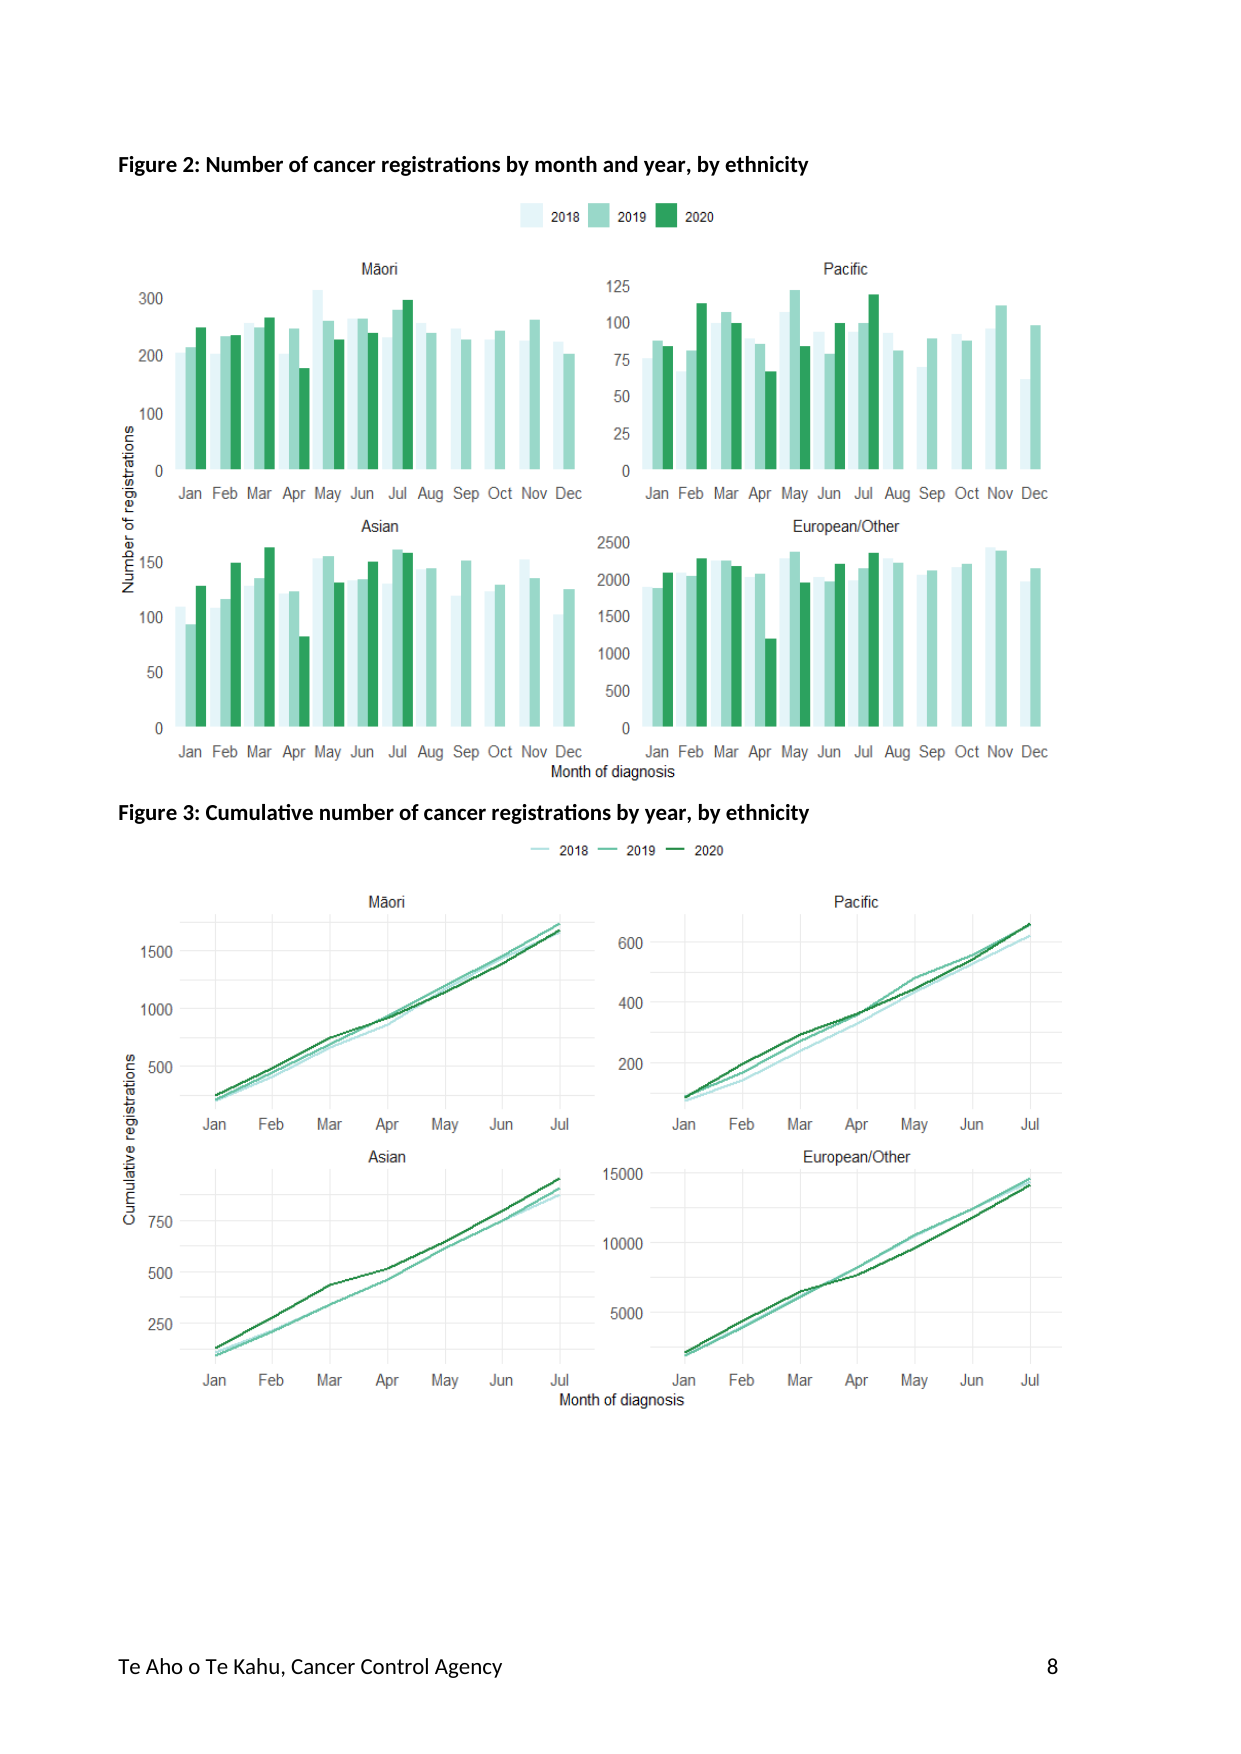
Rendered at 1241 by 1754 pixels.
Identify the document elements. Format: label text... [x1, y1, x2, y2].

picture [118, 190, 1057, 786]
picture [118, 826, 1062, 1413]
